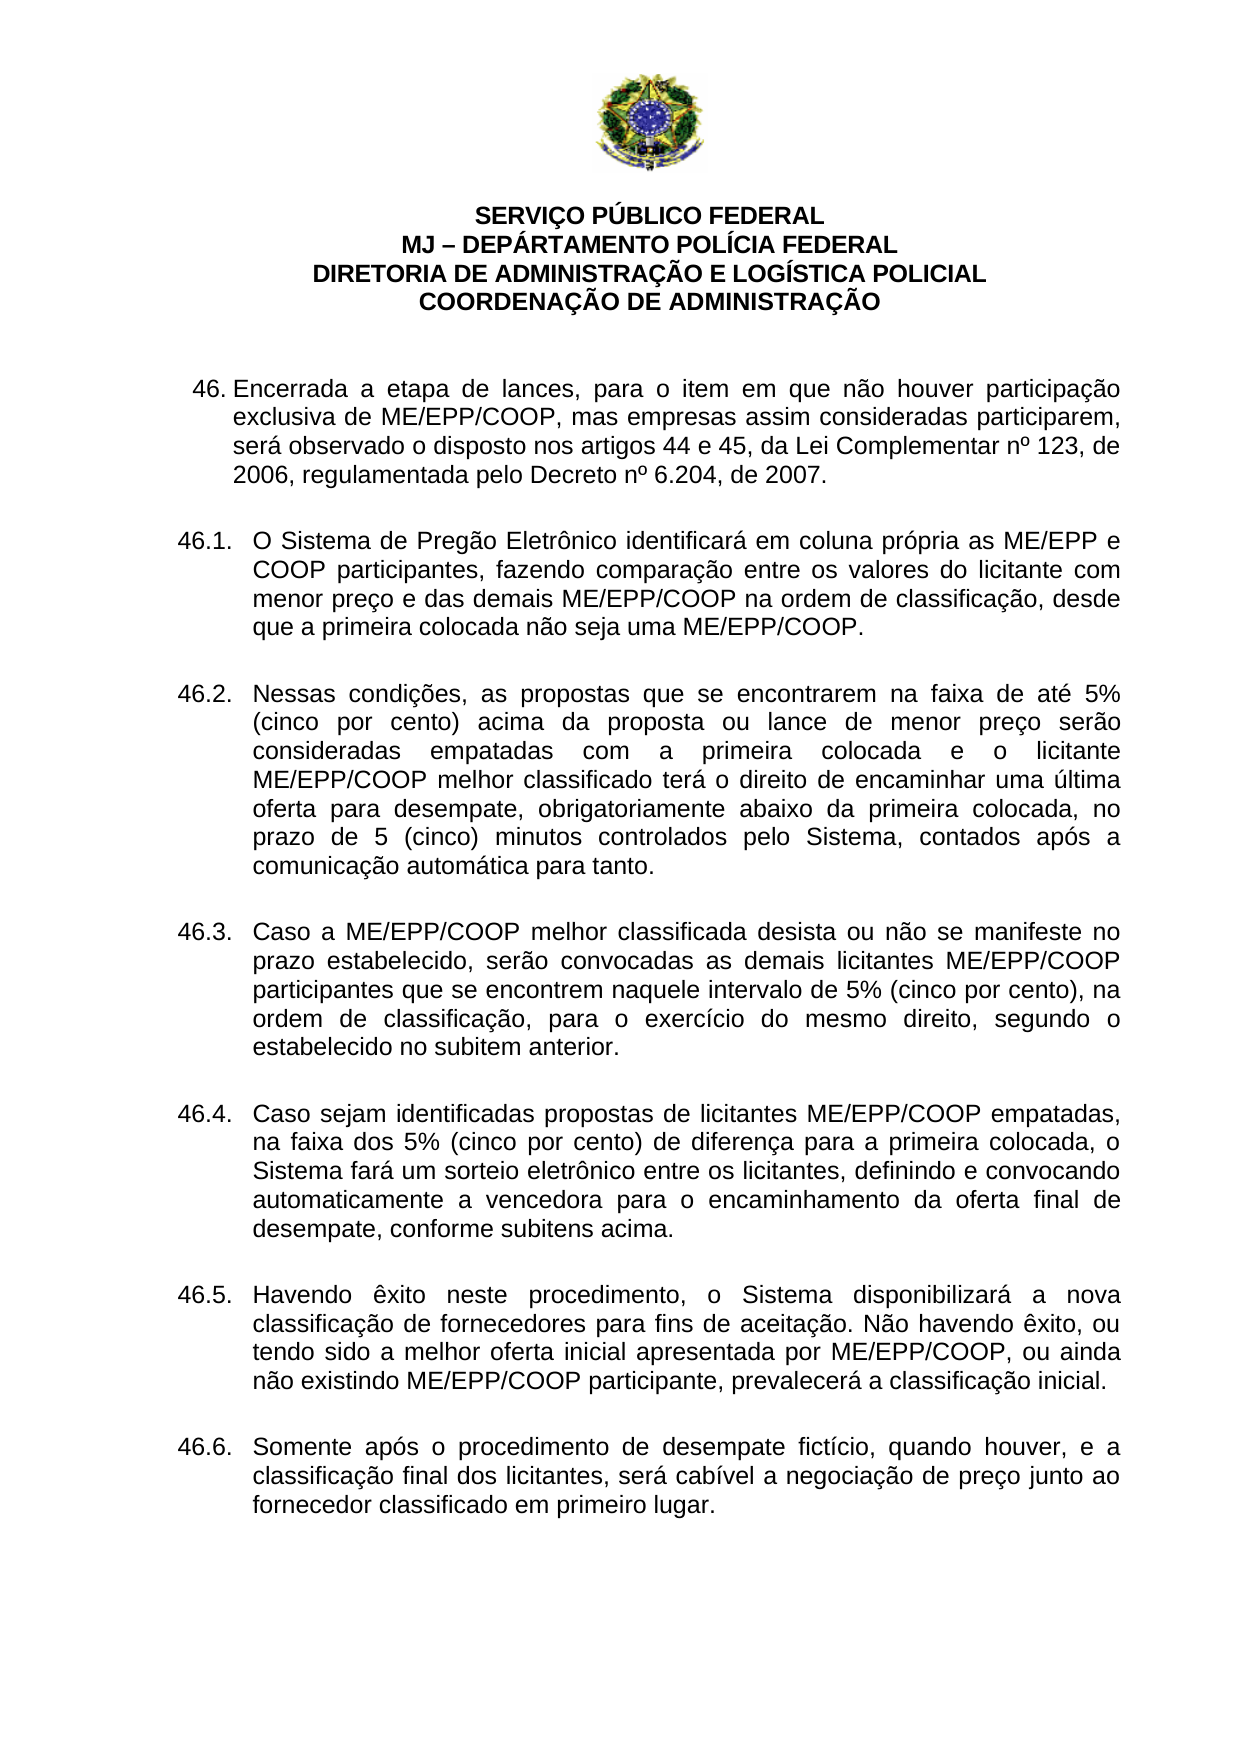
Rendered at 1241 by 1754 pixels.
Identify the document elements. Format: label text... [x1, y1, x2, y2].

list Caso sejam identificadas propostas de licitantes ME/EPP/COOP empatadas, na faixa dos 5% (cinco por cento) de diferença para a primeira colocada, o Sistema fará um sorteio eletrônico entre os licitantes, definindo e convocando automaticamente a vencedora para o encaminhamento da oferta final de desempate, conforme subitens acima. [177, 1098, 1122, 1242]
list Somente após o procedimento de desempate fictício, quando houver, e a classificação final dos licitantes, será cabível a negociação de preço junto ao fornecedor classificado em primeiro lugar. [177, 1432, 1122, 1518]
list Havendo êxito neste procedimento, o Sistema disponibilizará a nova classificação de fornecedores para fins de aceitação. Não havendo êxito, ou tendo sido a melhor oferta inicial apresentada por ME/EPP/COOP, ou ainda não existindo ME/EPP/COOP participante, prevalecerá a classificação inicial. [177, 1280, 1122, 1395]
list Nessas condições, as propostas que se encontrarem na faixa de até 5% (cinco por cento) acima da proposta ou lance de menor preço serão consideradas empatadas com a primeira colocada e o licitante ME/EPP/COOP melhor classificado terá o direito de encaminhar uma última oferta para desempate, obrigatoriamente abaixo da primeira colocada, no prazo de 5 (cinco) minutos controlados pelo Sistema, contados após a comunicação automática para tanto. [177, 678, 1122, 880]
list Encerrada a etapa de lances, para o item em que não houver participação exclusiva de ME/EPP/COOP, mas empresas assim consideradas participarem, será observado o disposto nos artigos 44 e 45, da Lei Complementar nº 123, de 2006, regulamentada pelo Decreto nº 6.204, de 2007. [192, 373, 1122, 488]
list O Sistema de Pregão Eletrônico identificará em coluna própria as ME/EPP e COOP participantes, fazendo comparação entre os valores do licitante com menor preço e das demais ME/EPP/COOP na ordem de classificação, desde que a primeira colocada não seja uma ME/EPP/COOP. [177, 526, 1122, 641]
list Caso a ME/EPP/COOP melhor classificada desista ou não se manifeste no prazo estabelecido, serão convocadas as demais licitantes ME/EPP/COOP participantes que se encontrem naquele intervalo de 5% (cinco por cento), na ordem de classificação, para o exercício do mesmo direito, segundo o estabelecido no subitem anterior. [177, 917, 1122, 1061]
